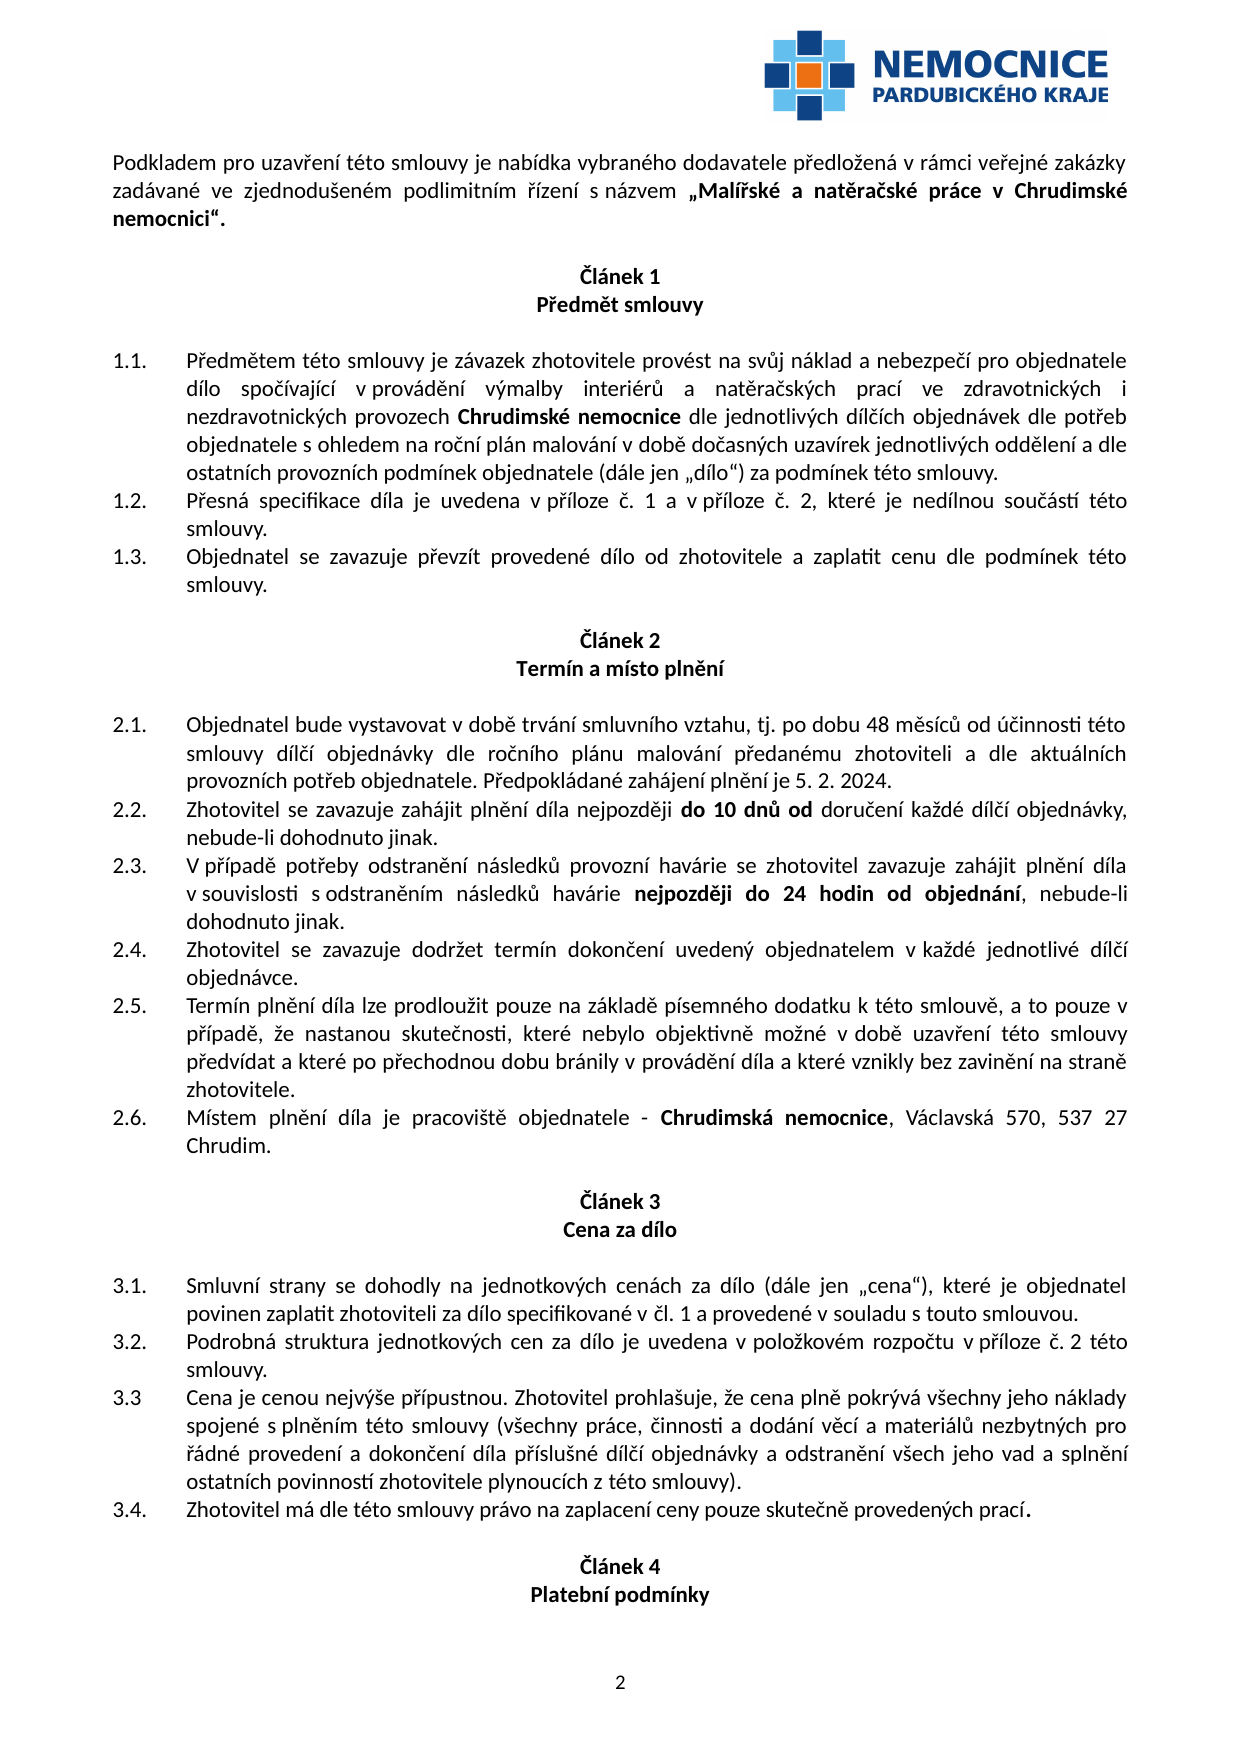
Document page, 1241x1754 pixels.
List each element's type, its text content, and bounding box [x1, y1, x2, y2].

subtitle 2.1. Objednatel bude vystavovat v době trvání smluvního vztahu, tj. po dobu 48 měsíců od účinnosti této smlouvy dílčí objednávky dle ročního plánu malování předanému zhotoviteli a dle aktuálních provozních potřeb objednatele. Předpokládané zahájení plnění je 5. 2. 2024. [112, 711, 1128, 795]
subtitle 2.2. Zhotovitel se zavazuje zahájit plnění díla nejpozději do 10 dnů od doručení každé dílčí objednávky, nebude-li dohodnuto jinak. [112, 795, 1128, 851]
subtitle 3.1. Smluvní strany se dohodly na jednotkových cenách za dílo (dále jen „cena“), které je objednatel povinen zaplatit zhotoviteli za dílo specifikované v čl. 1 a provedené v souladu s touto smlouvou. [112, 1271, 1128, 1327]
text Článek 3 [112, 1187, 1128, 1215]
text Cena za dílo [112, 1215, 1128, 1243]
subtitle 2.4. Zhotovitel se zavazuje dodržet termín dokončení uvedený objednatelem v každé jednotlivé dílčí objednávce. [112, 935, 1128, 991]
text Termín a místo plnění [112, 654, 1128, 683]
text Článek 1 [112, 262, 1128, 290]
picture [763, 29, 1108, 122]
subtitle 2.6. Místem plnění díla je pracoviště objednatele - Chrudimská nemocnice, Václavská 570, 537 27 Chrudim. [112, 1103, 1128, 1159]
text Článek 4 [112, 1552, 1128, 1580]
subtitle 3.3 Cena je cenou nejvýše přípustnou. Zhotovitel prohlašuje, že cena plně pokrývá všechny jeho náklady spojené s plněním této smlouvy (všechny práce, činnosti a dodání věcí a materiálů nezbytných pro řádné provedení a dokončení díla příslušné dílčí objednávky a odstranění všech jeho vad a splnění ostatních povinností zhotovitele plynoucích z této smlouvy). [112, 1383, 1128, 1495]
subtitle 2.3. V případě potřeby odstranění následků provozní havárie se zhotovitel zavazuje zahájit plnění díla v souvislosti s odstraněním následků havárie nejpozději do 24 hodin od objednání, nebude-li dohodnuto jinak. [112, 851, 1128, 935]
subtitle Předmětem této smlouvy je závazek zhotovitele provést na svůj náklad a nebezpečí pro objednatele dílo spočívající v provádění výmalby interiérů a natěračských prací ve zdravotnických i nezdravotnických provozech Chrudimské nemocnice dle jednotlivých dílčích objednávek dle potřeb objednatele s ohledem na roční plán malování v době dočasných uzavírek jednotlivých oddělení a dle ostatních provozních podmínek objednatele (dále jen „dílo“) za podmínek této smlouvy. [112, 346, 1128, 486]
subtitle 3.2. Podrobná struktura jednotkových cen za dílo je uvedena v položkovém rozpočtu v příloze č. 2 této smlouvy. [112, 1327, 1128, 1383]
text Předmět smlouvy [112, 290, 1128, 318]
subtitle 2.5. Termín plnění díla lze prodloužit pouze na základě písemného dodatku k této smlouvě, a to pouze v případě, že nastanou skutečnosti, které nebylo objektivně možné v době uzavření této smlouvy předvídat a které po přechodnou dobu bránily v provádění díla a které vznikly bez zavinění na straně zhotovitele. [112, 991, 1128, 1103]
text Platební podmínky [112, 1580, 1128, 1608]
subtitle Přesná specifikace díla je uvedena v příloze č. 1 a v příloze č. 2, které je nedílnou součástí této smlouvy. [112, 486, 1128, 542]
text Článek 2 [112, 627, 1128, 654]
subtitle 3.4. Zhotovitel má dle této smlouvy právo na zaplacení ceny pouze skutečně provedených prací. [112, 1495, 1128, 1523]
subtitle Objednatel se zavazuje převzít provedené dílo od zhotovitele a zaplatit cenu dle podmínek této smlouvy. [112, 542, 1128, 598]
text Podkladem pro uzavření této smlouvy je nabídka vybraného dodavatele předložená v rámci veřejné zakázky zadávané ve zjednodušeném podlimitním řízení s názvem „Malířské a natěračské práce v Chrudimské nemocnici“. [112, 148, 1128, 232]
